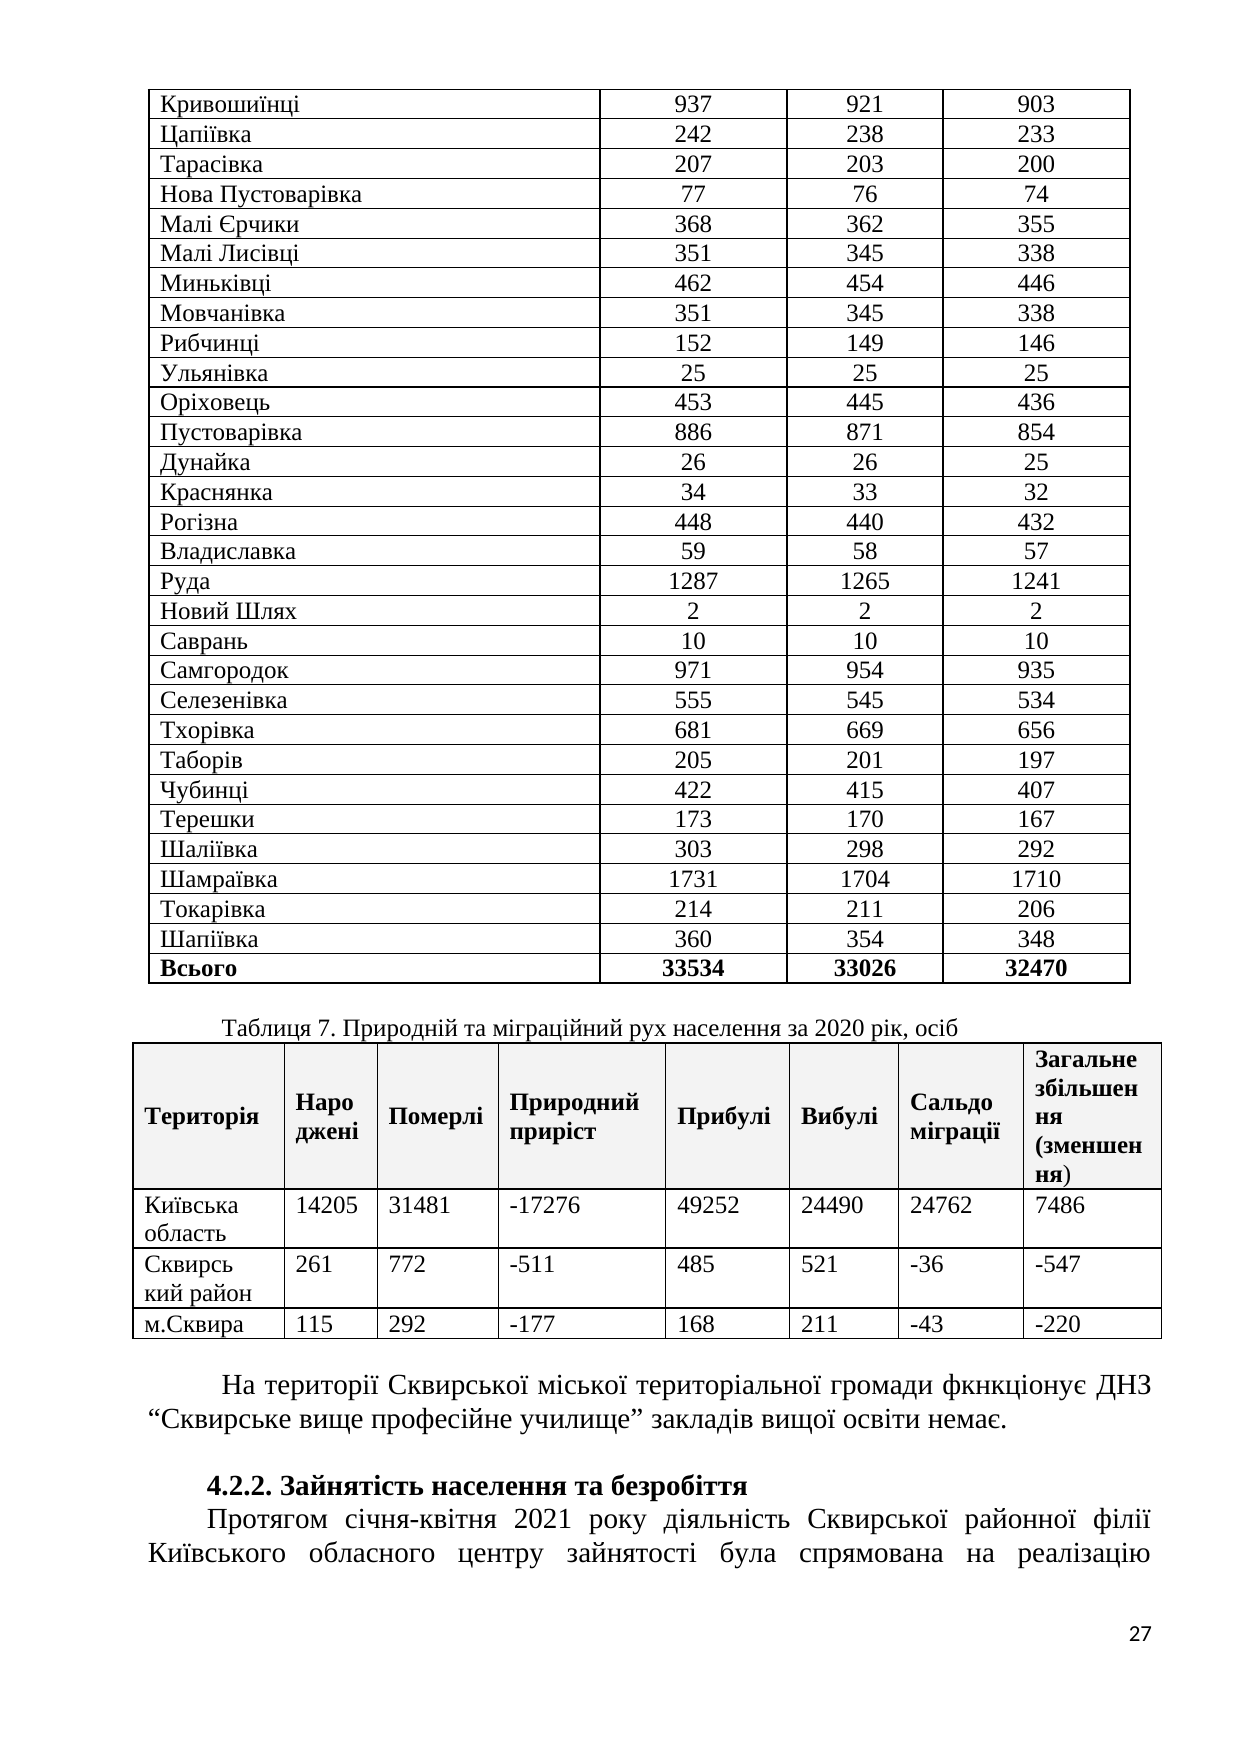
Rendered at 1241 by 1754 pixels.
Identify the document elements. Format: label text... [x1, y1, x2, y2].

table_cell Шаліївка [150, 834, 599, 863]
table_cell 871 [788, 417, 942, 446]
table_cell 33534 [601, 954, 786, 982]
table_cell 854 [944, 417, 1129, 446]
table_cell 25 [944, 358, 1129, 386]
table_cell 935 [944, 656, 1129, 684]
table_cell 362 [788, 209, 942, 237]
table_cell 206 [944, 894, 1129, 923]
table_cell 1704 [788, 864, 942, 893]
table_cell 903 [944, 90, 1129, 118]
table_cell 937 [601, 90, 786, 118]
table_cell 351 [601, 298, 786, 327]
table_cell 368 [601, 209, 786, 237]
table_cell 57 [944, 536, 1129, 565]
table_cell 454 [788, 268, 942, 297]
table_cell 422 [601, 775, 786, 803]
table_cell 168 [666, 1309, 789, 1338]
table_cell Малі Лисівці [150, 239, 599, 267]
table_cell 207 [601, 149, 786, 178]
table_cell -511 [499, 1249, 665, 1307]
table_cell 545 [788, 685, 942, 714]
table_cell 32470 [944, 954, 1129, 982]
table_cell 440 [788, 507, 942, 535]
table_header Сальдо міграції [899, 1044, 1023, 1188]
table_cell 152 [601, 328, 786, 357]
table_cell 205 [601, 745, 786, 774]
table_cell 24490 [790, 1190, 898, 1247]
table_cell Новий Шлях [150, 596, 599, 625]
table_cell -43 [899, 1309, 1023, 1338]
table_cell 415 [788, 775, 942, 803]
table_cell Тарасівка [150, 149, 599, 178]
table_cell 355 [944, 209, 1129, 237]
table_cell 214 [601, 894, 786, 923]
table_cell 338 [944, 298, 1129, 327]
table_cell Токарівка [150, 894, 599, 923]
table_cell -36 [899, 1249, 1023, 1307]
table_cell 49252 [666, 1190, 789, 1247]
table_header Народжені [285, 1044, 377, 1188]
table_cell Рогізна [150, 507, 599, 535]
table_cell 669 [788, 715, 942, 744]
table_cell Рибчинці [150, 328, 599, 357]
table_cell 32 [944, 477, 1129, 506]
table_cell 201 [788, 745, 942, 774]
table_cell Малі Єрчики [150, 209, 599, 237]
table_cell -177 [499, 1309, 665, 1338]
table_cell 59 [601, 536, 786, 565]
table_cell Кривошиїнці [150, 90, 599, 118]
table_cell -547 [1024, 1249, 1161, 1307]
table_cell 74 [944, 179, 1129, 208]
table_cell Руда [150, 566, 599, 595]
table_cell 10 [788, 626, 942, 654]
table_cell Цапіївка [150, 119, 599, 148]
table_cell Шапіївка [150, 924, 599, 952]
table_cell 7486 [1024, 1190, 1161, 1247]
table_cell 211 [788, 894, 942, 923]
table_cell 432 [944, 507, 1129, 535]
text На території Сквирської міської територіальної громади фкнкціонує ДНЗ “Сквирське вище професійне училище” закладів вищої освіти немає. [148, 1367, 1152, 1434]
table_cell 149 [788, 328, 942, 357]
table_header Територія [134, 1044, 284, 1188]
table_cell 170 [788, 805, 942, 833]
table_cell 453 [601, 388, 786, 416]
table_cell 24762 [899, 1190, 1023, 1247]
table_cell 26 [601, 447, 786, 476]
table_cell 351 [601, 239, 786, 267]
table_cell 462 [601, 268, 786, 297]
text 4.2.2. Зайнятість населення та безробіття [148, 1468, 1152, 1502]
table_cell 58 [788, 536, 942, 565]
table_cell 1710 [944, 864, 1129, 893]
table_cell 2 [944, 596, 1129, 625]
table_cell 448 [601, 507, 786, 535]
table_cell 1265 [788, 566, 942, 595]
table_cell Тхорівка [150, 715, 599, 744]
table_cell 303 [601, 834, 786, 863]
table_cell Оріховець [150, 388, 599, 416]
table_cell 261 [285, 1249, 377, 1307]
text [148, 1502, 1152, 1569]
table_cell 2 [601, 596, 786, 625]
text Таблиця 7. Природній та міграційний рух населення за 2020 рік, осіб [148, 1013, 1152, 1042]
table_cell Таборів [150, 745, 599, 774]
table_header Прибулі [666, 1044, 789, 1188]
table_cell Миньківці [150, 268, 599, 297]
table_cell 2 [788, 596, 942, 625]
table_cell Самгородок [150, 656, 599, 684]
table_cell Шамраївка [150, 864, 599, 893]
table_cell 348 [944, 924, 1129, 952]
table_cell 338 [944, 239, 1129, 267]
table_cell 921 [788, 90, 942, 118]
table_cell -220 [1024, 1309, 1161, 1338]
table_cell 10 [944, 626, 1129, 654]
table_cell 203 [788, 149, 942, 178]
table_cell 115 [285, 1309, 377, 1338]
table_cell 954 [788, 656, 942, 684]
table_cell 1731 [601, 864, 786, 893]
table_cell 242 [601, 119, 786, 148]
table_cell 656 [944, 715, 1129, 744]
table_cell Дунайка [150, 447, 599, 476]
table_cell 298 [788, 834, 942, 863]
table_cell 971 [601, 656, 786, 684]
table_cell 146 [944, 328, 1129, 357]
table_cell 14205 [285, 1190, 377, 1247]
table_cell 76 [788, 179, 942, 208]
table_cell 25 [601, 358, 786, 386]
table_cell 555 [601, 685, 786, 714]
table_cell Селезенівка [150, 685, 599, 714]
table_cell 445 [788, 388, 942, 416]
table_header Загальне збільшення (зменшення) [1024, 1044, 1161, 1188]
table_cell 681 [601, 715, 786, 744]
table_cell Київська область [134, 1190, 284, 1247]
table_cell Чубинці [150, 775, 599, 803]
table_cell 10 [601, 626, 786, 654]
table_header Природний приріст [499, 1044, 665, 1188]
table_header Вибулі [790, 1044, 898, 1188]
table_cell Ульянівка [150, 358, 599, 386]
table_cell Нова Пустоварівка [150, 179, 599, 208]
table_cell 233 [944, 119, 1129, 148]
table_cell 211 [790, 1309, 898, 1338]
table_cell 345 [788, 239, 942, 267]
table_cell 436 [944, 388, 1129, 416]
table_cell Терешки [150, 805, 599, 833]
table_cell 1287 [601, 566, 786, 595]
table_cell Владиславка [150, 536, 599, 565]
table_cell 407 [944, 775, 1129, 803]
table_cell 25 [944, 447, 1129, 476]
table_cell 292 [378, 1309, 498, 1338]
table_cell Всього [150, 954, 599, 982]
table_cell 200 [944, 149, 1129, 178]
table_cell 34 [601, 477, 786, 506]
table_cell м.Сквира [134, 1309, 284, 1338]
table_cell 197 [944, 745, 1129, 774]
table_cell 345 [788, 298, 942, 327]
table_cell 26 [788, 447, 942, 476]
table_cell 534 [944, 685, 1129, 714]
table_cell 354 [788, 924, 942, 952]
table_cell 25 [788, 358, 942, 386]
table_cell 446 [944, 268, 1129, 297]
table_cell 772 [378, 1249, 498, 1307]
table_cell Краснянка [150, 477, 599, 506]
table_cell 485 [666, 1249, 789, 1307]
table_cell Мовчанівка [150, 298, 599, 327]
table_cell 886 [601, 417, 786, 446]
table_header Померлі [378, 1044, 498, 1188]
table_cell -17276 [499, 1190, 665, 1247]
table_cell Пустоварівка [150, 417, 599, 446]
table_cell 167 [944, 805, 1129, 833]
table_cell Саврань [150, 626, 599, 654]
table_cell 521 [790, 1249, 898, 1307]
table_cell 1241 [944, 566, 1129, 595]
table_cell 77 [601, 179, 786, 208]
table_cell 238 [788, 119, 942, 148]
table_cell Сквирсь кий район [134, 1249, 284, 1307]
table_cell 33026 [788, 954, 942, 982]
table_cell 31481 [378, 1190, 498, 1247]
table_cell 33 [788, 477, 942, 506]
table_cell 292 [944, 834, 1129, 863]
table_cell 173 [601, 805, 786, 833]
table_cell 360 [601, 924, 786, 952]
